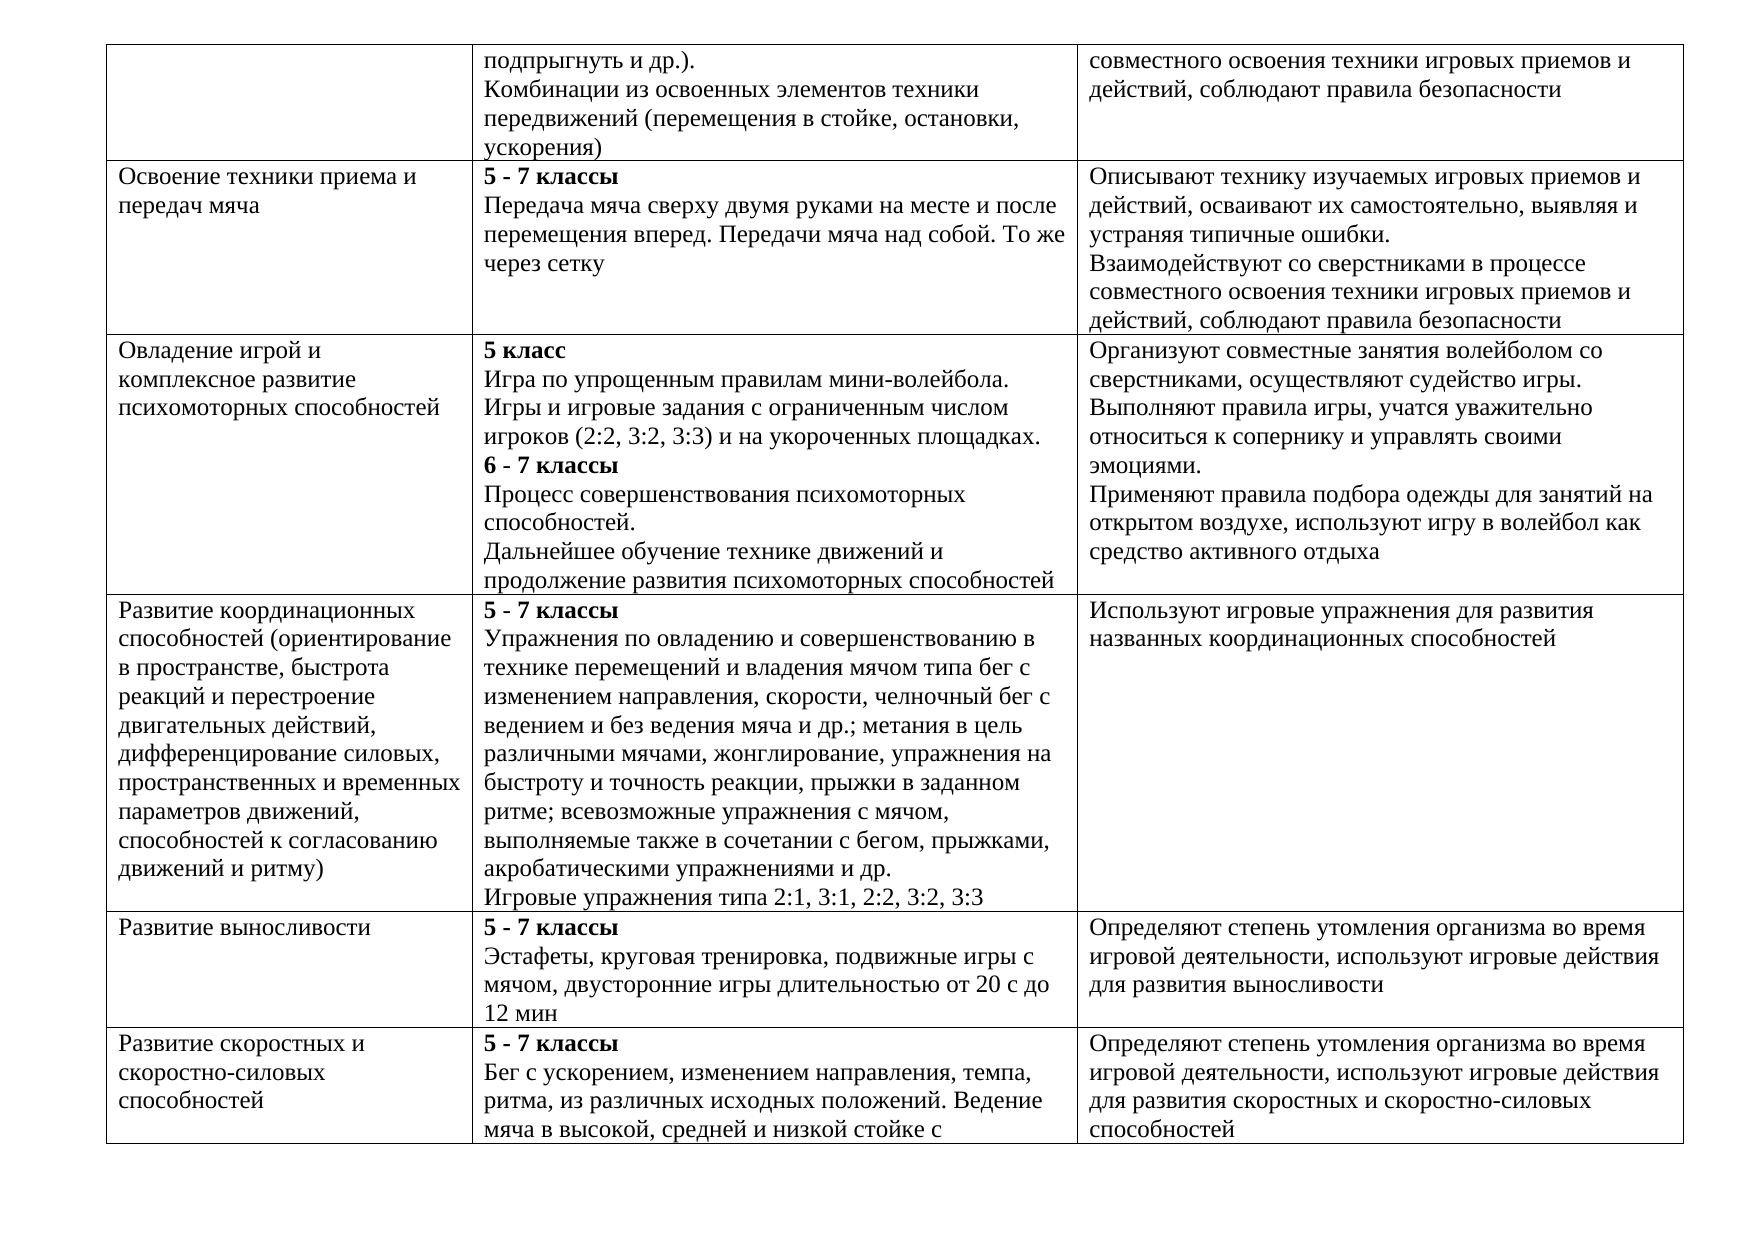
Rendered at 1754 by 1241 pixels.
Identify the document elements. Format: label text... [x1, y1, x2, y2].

table_cell 5 - 7 классы Упражнения по овладению и совершенствованию в технике перемещений и владения мячом типа бег с изменением направления, скорости, челночный бег с ведением и без ведения мяча и др.; метания в цель различными мячами, жонглирование, упражнения на быстроту и точность реакции, прыжки в заданном ритме; всевозможные упражнения с мячом, выполняемые также в сочетании с бегом, прыжками, акробатическими упражнениями и др. Игровые упражнения типа 2:1, 3:1, 2:2, 3:2, 3:3 [473, 595, 1077, 911]
table_cell Организуют совместные занятия волейболом со сверстниками, осуществляют судейство игры. Выполняют правила игры, учатся уважительно относиться к сопернику и управлять своими эмоциями. Применяют правила подбора одежды для занятий на открытом воздухе, используют игру в волейбол как средство активного отдыха [1078, 335, 1683, 594]
table_cell Освоение техники приема и передач мяча [107, 161, 472, 334]
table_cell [107, 1028, 472, 1143]
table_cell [107, 45, 472, 160]
table_cell 5 класс Игра по упрощенным правилам мини-волейбола. Игры и игровые задания с ограниченным числом игроков (2:2, 3:2, 3:3) и на укороченных площадках. 6 - 7 классы Процесс совершенствования психомоторных способностей. Дальнейшее обучение технике движений и продолжение развития психомоторных способностей [473, 335, 1077, 594]
table_cell Определяют степень утомления организма во время игровой деятельности, используют игровые действия для развития выносливости [1078, 912, 1683, 1027]
table_cell Развитие координационных способностей (ориентирование в пространстве, быстрота реакций и перестроение двигательных действий, дифференцирование силовых, пространственных и временных параметров движений, способностей к согласованию движений и ритму) [107, 595, 472, 911]
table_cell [1078, 1028, 1683, 1143]
table_cell Развитие выносливости [107, 912, 472, 1027]
table_cell 5 - 7 классы Эстафеты, круговая тренировка, подвижные игры с мячом, двусторонние игры длительностью от 20 с до 12 мин [473, 912, 1077, 1027]
table_cell 5 - 7 классы Передача мяча сверху двумя руками на месте и после перемещения вперед. Передачи мяча над собой. То же через сетку [473, 161, 1077, 334]
table_cell Овладение игрой и комплексное развитие психомоторных способностей [107, 335, 472, 594]
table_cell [473, 1028, 1077, 1143]
table_cell Используют игровые упражнения для развития названных координационных способностей [1078, 595, 1683, 911]
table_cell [1078, 45, 1683, 160]
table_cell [473, 45, 1077, 160]
